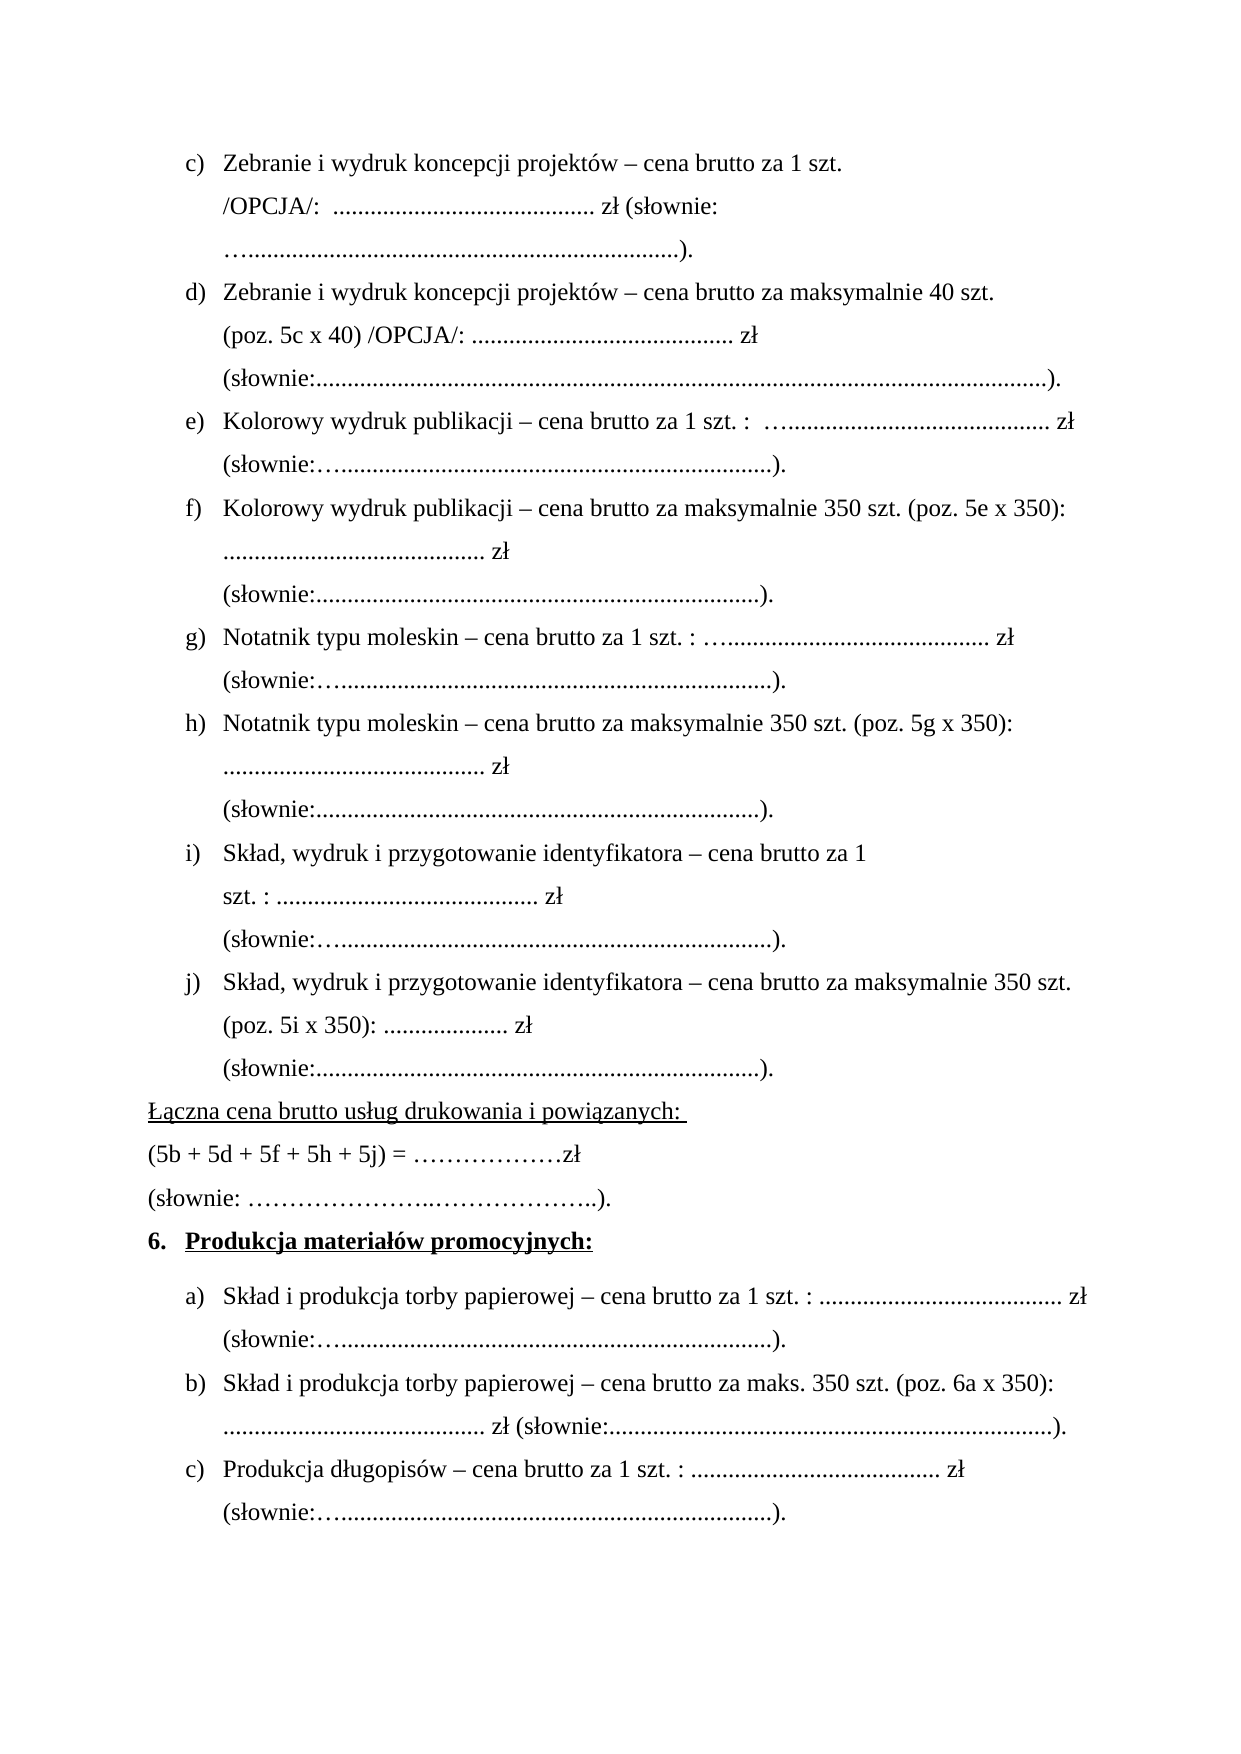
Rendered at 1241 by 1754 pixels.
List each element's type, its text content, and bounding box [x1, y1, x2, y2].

list Zebranie i wydruk koncepcji projektów – cena brutto za 1 szt. /OPCJA/: .......................................... zł (słownie:….....................................................................). [185, 148, 1093, 263]
list Skład, wydruk i przygotowanie identyfikatora – cena brutto za maksymalnie 350 szt. (poz. 5i x 350): .................... zł [185, 967, 1093, 1039]
list Kolorowy wydruk publikacji – cena brutto za 1 szt. : ….......................................... zł (słownie:….....................................................................). [185, 406, 1093, 478]
text (słownie: …………………..………………..). [148, 1183, 1093, 1211]
text (słownie:.......................................................................). [223, 794, 1093, 823]
text (słownie:….....................................................................). [223, 1324, 1093, 1353]
list Kolorowy wydruk publikacji – cena brutto za maksymalnie 350 szt. (poz. 5e x 350): .......................................... zł [185, 493, 1093, 564]
list Notatnik typu moleskin – cena brutto za 1 szt. : ….......................................... zł (słownie:….....................................................................). [185, 622, 1093, 694]
text (słownie:.......................................................................). [223, 1053, 1093, 1082]
list Produkcja materiałów promocyjnych: [148, 1226, 1093, 1254]
list Notatnik typu moleskin – cena brutto za maksymalnie 350 szt. (poz. 5g x 350): .......................................... zł [185, 708, 1093, 780]
list Produkcja długopisów – cena brutto za 1 szt. : ........................................ zł [185, 1454, 1093, 1483]
list Skład i produkcja torby papierowej – cena brutto za 1 szt. : ....................................... zł [185, 1281, 1093, 1310]
text (słownie:….....................................................................). [223, 1497, 1093, 1526]
list Skład i produkcja torby papierowej – cena brutto za maks. 350 szt. (poz. 6a x 350): .......................................... zł (słownie:.......................................................................). [185, 1368, 1093, 1439]
text (słownie:….....................................................................). [223, 924, 1093, 953]
text (5b + 5d + 5f + 5h + 5j) = ………………zł [148, 1139, 1093, 1168]
list Zebranie i wydruk koncepcji projektów – cena brutto za maksymalnie 40 szt. (poz. 5c x 40) /OPCJA/: .......................................... zł (słownie:.....................................................................................................................). [185, 277, 1093, 392]
text (słownie:.......................................................................). [223, 579, 1093, 608]
list Skład, wydruk i przygotowanie identyfikatora – cena brutto za 1 szt. : .......................................... zł [185, 838, 1093, 909]
text Łączna cena brutto usług drukowania i powiązanych: [148, 1096, 1093, 1125]
